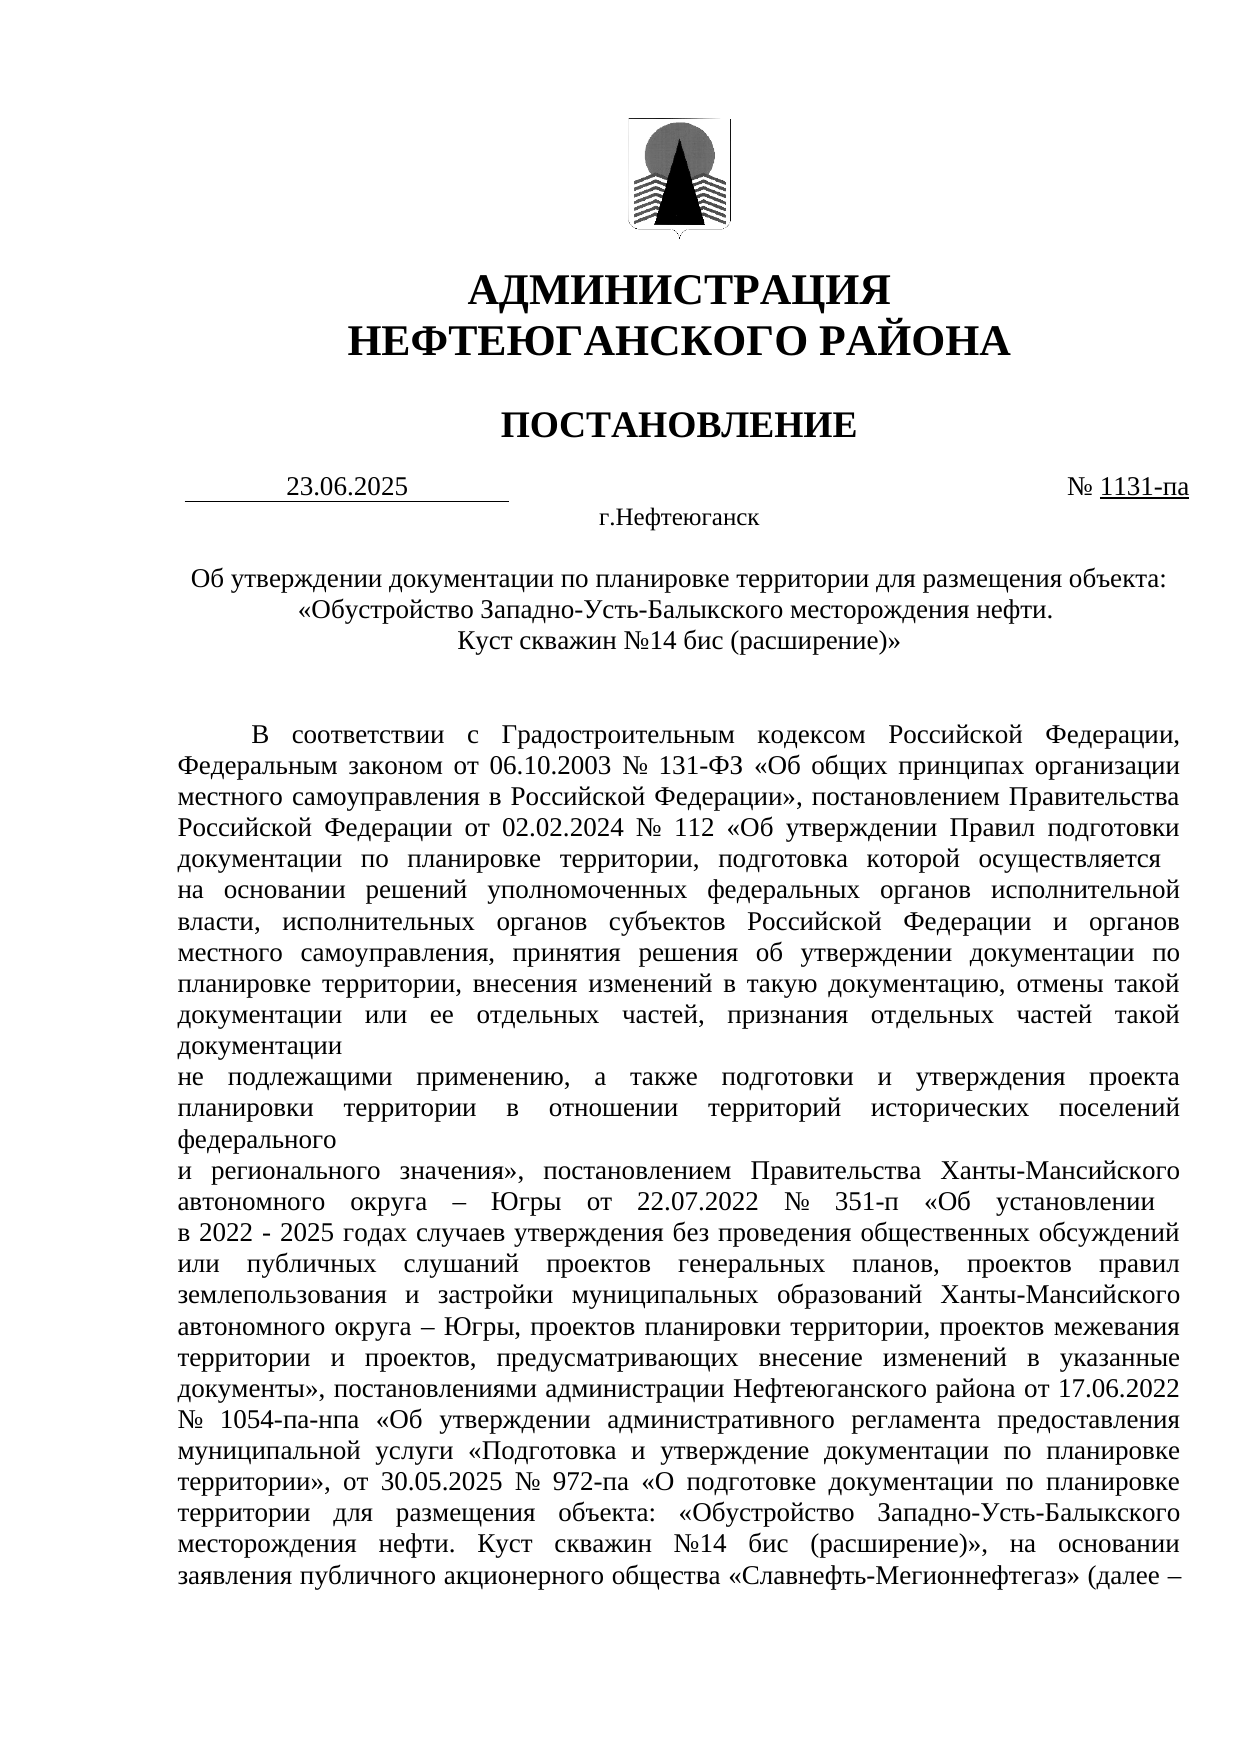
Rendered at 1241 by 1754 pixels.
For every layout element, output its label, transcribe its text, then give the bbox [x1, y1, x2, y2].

text АДМИНИСТРАЦИЯ [177, 264, 1181, 314]
text НЕФТЕЮГАНСКОГО РАЙОНА [177, 314, 1181, 364]
table_header № 1131-па [509, 470, 1196, 501]
text г.Нефтеюганск [177, 502, 1181, 531]
table_header 23.06.2025 [185, 470, 509, 501]
text постановление [177, 403, 1181, 446]
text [177, 718, 1181, 1590]
title Об утверждении документации по планировке территории для размещения объекта: «Обустройство Западно-Усть-Балыкского месторождения нефти. Куст скважин №14 бис (расширение)» [177, 562, 1181, 656]
